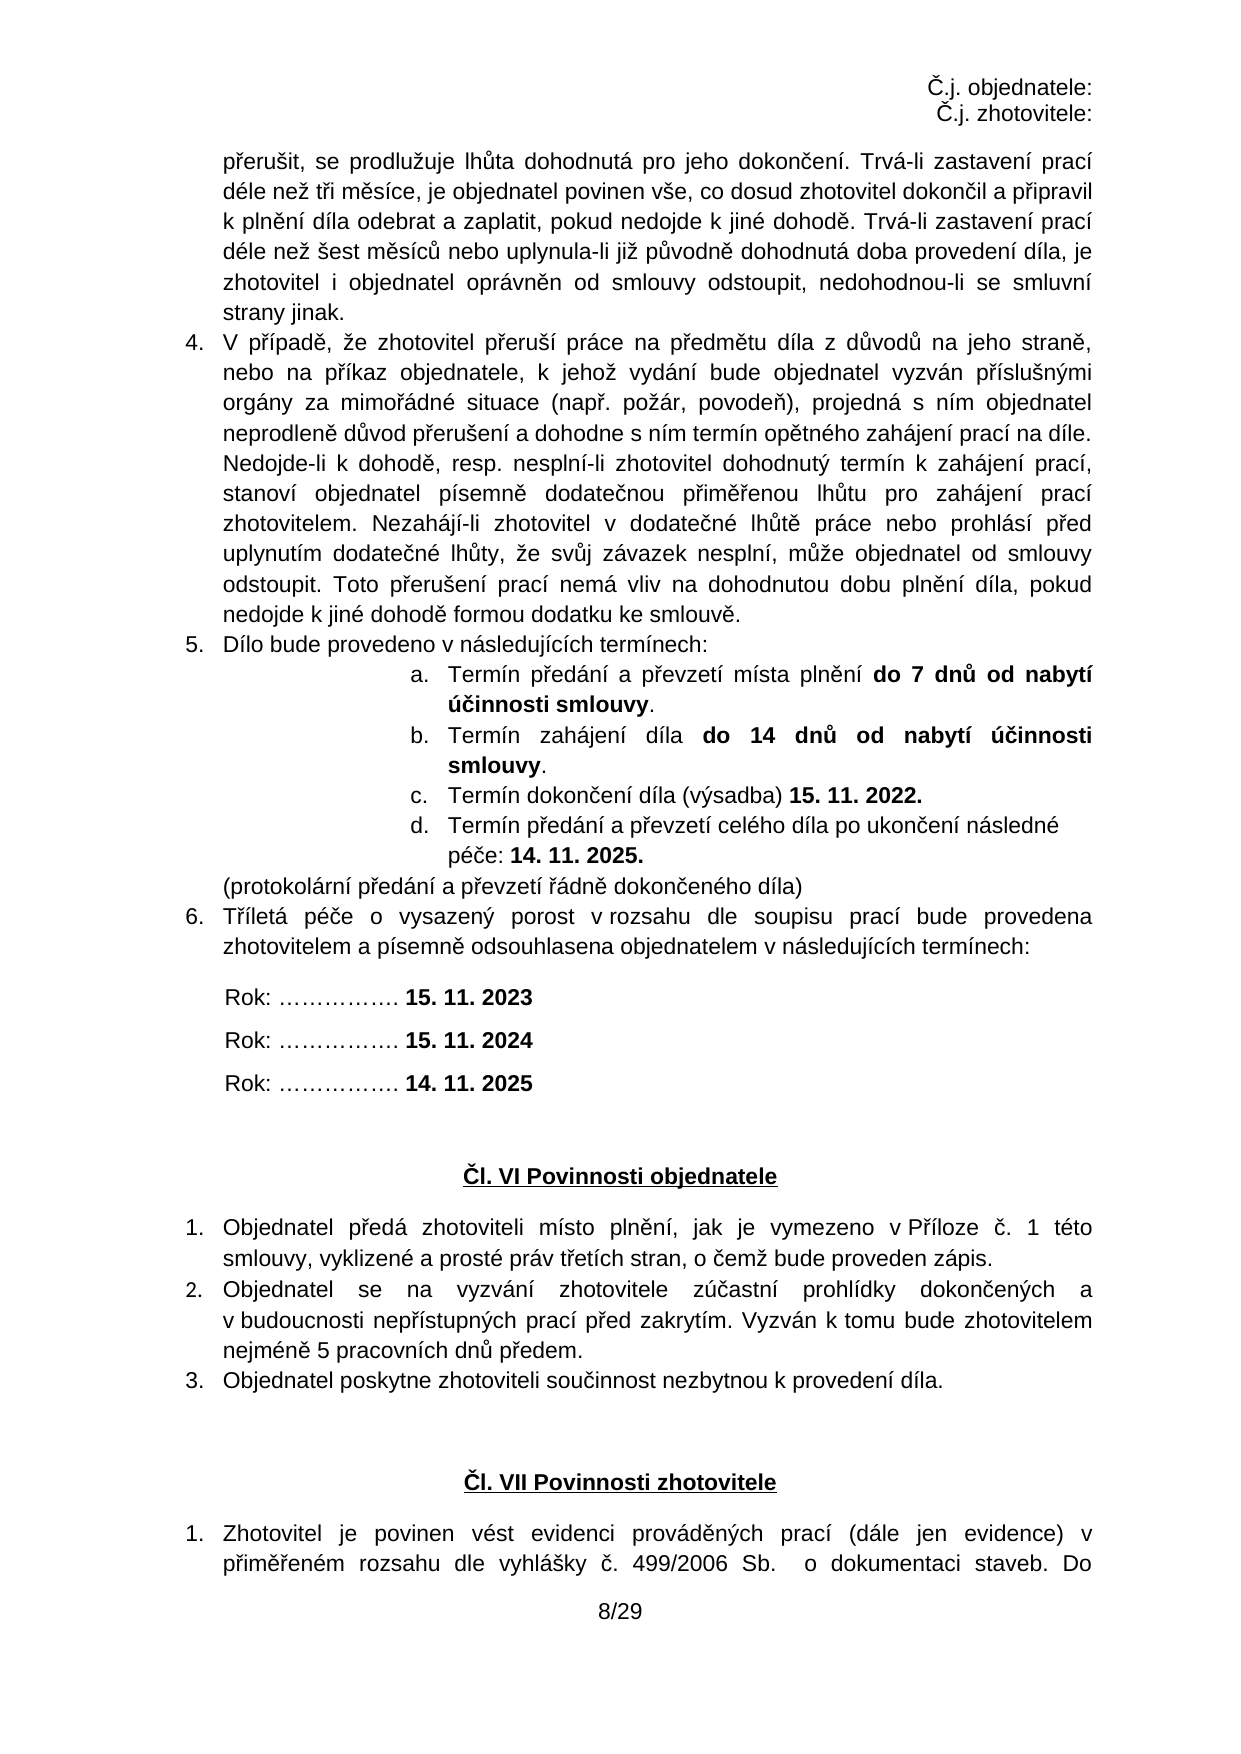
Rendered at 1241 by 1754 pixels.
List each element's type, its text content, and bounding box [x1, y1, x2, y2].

list Termín předání a převzetí celého díla po ukončení následné péče: 14. 11. 2025. [410, 812, 1093, 869]
list Termín zahájení díla do 14 dnů od nabytí účinnosti smlouvy. [410, 722, 1093, 778]
list Dílo bude provedeno v následujících termínech: [185, 631, 1093, 657]
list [185, 1520, 1093, 1577]
text Rok: ……………. 15. 11. 2024 [224, 1027, 1093, 1053]
text Čl. VII Povinnosti zhotovitele [148, 1469, 1093, 1495]
list Tříletá péče o vysazený porost v rozsahu dle soupisu prací bude provedena zhotovitelem a písemně odsouhlasena objednatelem v následujících termínech: [185, 903, 1093, 959]
text Čl. VI Povinnosti objednatele [148, 1163, 1093, 1189]
list (protokolární předání a převzetí řádně dokončeného díla) [223, 873, 1093, 899]
list Objednatel předá zhotoviteli místo plnění, jak je vymezeno v Příloze č. 1 této smlouvy, vyklizené a prosté práv třetích stran, o čemž bude proveden zápis. [185, 1214, 1093, 1271]
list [185, 148, 1093, 325]
text Rok: ……………. 14. 11. 2025 [224, 1069, 1093, 1096]
list Objednatel se na vyzvání zhotovitele zúčastní prohlídky dokončených a v budoucnosti nepřístupných prací před zakrytím. Vyzván k tomu bude zhotovitelem nejméně 5 pracovních dnů předem. [185, 1275, 1093, 1363]
text Rok: ……………. 15. 11. 2023 [224, 984, 1093, 1010]
list V případě, že zhotovitel přeruší práce na předmětu díla z důvodů na jeho straně, nebo na příkaz objednatele, k jehož vydání bude objednatel vyzván příslušnými orgány za mimořádné situace (např. požár, povodeň), projedná s ním objednatel neprodleně důvod přerušení a dohodne s ním termín opětného zahájení prací na díle. Nedojde-li k dohodě, resp. nesplní-li zhotovitel dohodnutý termín k zahájení prací, stanoví objednatel písemně dodatečnou přiměřenou lhůtu pro zahájení prací zhotovitelem. Nezahájí-li zhotovitel v dodatečné lhůtě práce nebo prohlásí před uplynutím dodatečné lhůty, že svůj závazek nesplní, může objednatel od smlouvy odstoupit. Toto přerušení prací nemá vliv na dohodnutou dobu plnění díla, pokud nedojde k jiné dohodě formou dodatku ke smlouvě. [185, 329, 1093, 627]
list Termín dokončení díla (výsadba) 15. 11. 2022. [410, 782, 1093, 808]
list Objednatel poskytne zhotoviteli součinnost nezbytnou k provedení díla. [185, 1367, 1093, 1393]
list Termín předání a převzetí místa plnění do 7 dnů od nabytí účinnosti smlouvy. [410, 661, 1093, 718]
